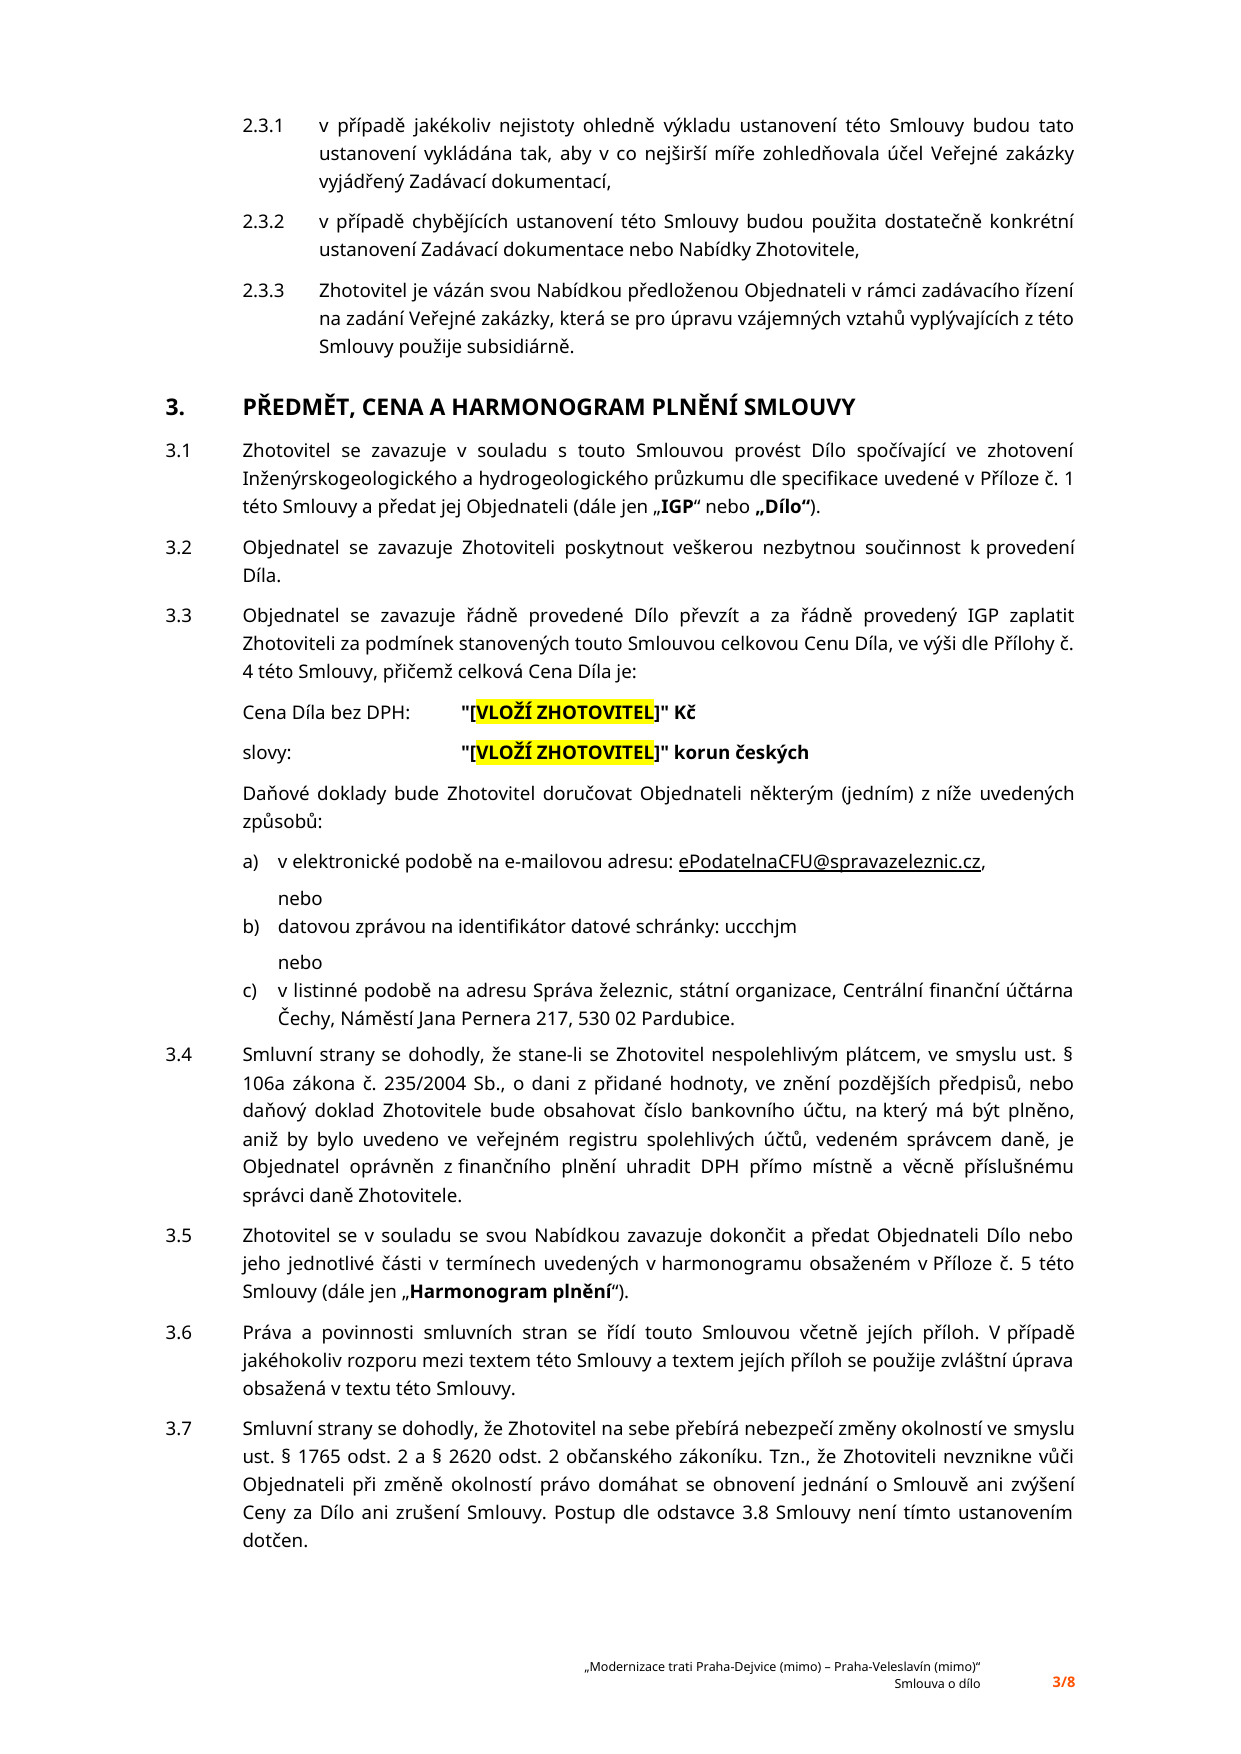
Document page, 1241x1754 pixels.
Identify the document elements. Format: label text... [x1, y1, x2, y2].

text Smluvní strany se dohodly, že stane-li se Zhotovitel nespolehlivým plátcem, ve smyslu ust. § 106a zákona č. 235/2004 Sb., o dani z přidané hodnoty, ve znění pozdějších předpisů, nebo daňový doklad Zhotovitele bude obsahovat číslo bankovního účtu, na který má být plněno, aniž by bylo uvedeno ve veřejném registru spolehlivých účtů, vedeném správcem daně, je Objednatel oprávněn z finančního plnění uhradit DPH přímo místně a věcně příslušnému správci daně Zhotovitele. [165, 1042, 1075, 1207]
text Zhotovitel se v souladu se svou Nabídkou zavazuje dokončit a předat Objednateli Dílo nebo jeho jednotlivé části v termínech uvedených v harmonogramu obsaženém v Příloze č. 5 této Smlouvy (dále jen „Harmonogram plnění“). [165, 1222, 1075, 1304]
text Cena Díla bez DPH: "[VLOŽÍ ZHOTOVITEL]" Kč [654, 699, 1075, 724]
text Objednatel se zavazuje řádně provedené Dílo převzít a za řádně provedený IGP zaplatit Zhotoviteli za podmínek stanovených touto Smlouvou celkovou Cenu Díla, ve výši dle Přílohy č. 4 této Smlouvy, přičemž celková Cena Díla je: [165, 602, 1075, 684]
text Objednatel se zavazuje Zhotoviteli poskytnout veškerou nezbytnou součinnost k provedení Díla. [165, 534, 1075, 587]
text v listinné podobě na adresu Správa železnic, státní organizace, Centrální finanční účtárna Čechy, Náměstí Jana Pernera 217, 530 02 Pardubice. [242, 977, 1075, 1031]
text Daňové doklady bude Zhotovitel doručovat Objednateli některým (jedním) z níže uvedených způsobů: [242, 780, 1075, 834]
text PŘEDMĚT, CENA A HARMONOGRAM PLNĚNÍ SMLOUVY [165, 391, 1075, 422]
text Práva a povinnosti smluvních stran se řídí touto Smlouvou včetně jejích příloh. V případě jakéhokoliv rozporu mezi textem této Smlouvy a textem jejích příloh se použije zvláštní úprava obsažená v textu této Smlouvy. [165, 1319, 1075, 1401]
text slovy: "[VLOŽÍ ZHOTOVITEL]" korun českých [242, 739, 1075, 765]
text datovou zprávou na identifikátor datové schránky: uccchjm [242, 913, 1075, 938]
text Cena Díla bez DPH: "[VLOŽÍ ZHOTOVITEL]" Kč [242, 699, 476, 724]
text v případě chybějících ustanovení této Smlouvy budou použita dostatečně konkrétní ustanovení Zadávací dokumentace nebo Nabídky Zhotovitele, [242, 209, 1075, 262]
text Zhotovitel je vázán svou Nabídkou předloženou Objednateli v rámci zadávacího řízení na zadání Veřejné zakázky, která se pro úpravu vzájemných vztahů vyplývajících z této Smlouvy použije subsidiárně. [242, 277, 1075, 359]
text nebo [278, 885, 1075, 911]
list Smluvní strany se dohodly, že Zhotovitel na sebe přebírá nebezpečí změny okolností ve smyslu ust. § 1765 odst. 2 a § 2620 odst. 2 občanského zákoníku. Tzn., že Zhotoviteli nevznikne vůči Objednateli při změně okolností právo domáhat se obnovení jednání o Smlouvě ani zvýšení Ceny za Dílo ani zrušení Smlouvy. Postup dle odstavce 3.8 Smlouvy není tímto ustanovením dotčen. [165, 1416, 1075, 1553]
text v elektronické podobě na e-mailovou adresu: ePodatelnaCFU@spravazeleznic.cz, [242, 849, 1075, 874]
text nebo [278, 949, 1075, 975]
text Zhotovitel se zavazuje v souladu s touto Smlouvou provést Dílo spočívající ve zhotovení Inženýrskogeologického a hydrogeologického průzkumu dle specifikace uvedené v Příloze č. 1 této Smlouvy a předat jej Objednateli (dále jen „IGP“ nebo „Dílo“). [165, 437, 1075, 519]
text v případě jakékoliv nejistoty ohledně výkladu ustanovení této Smlouvy budou tato ustanovení vykládána tak, aby v co nejširší míře zohledňovala účel Veřejné zakázky vyjádřený Zadávací dokumentací, [242, 112, 1075, 194]
